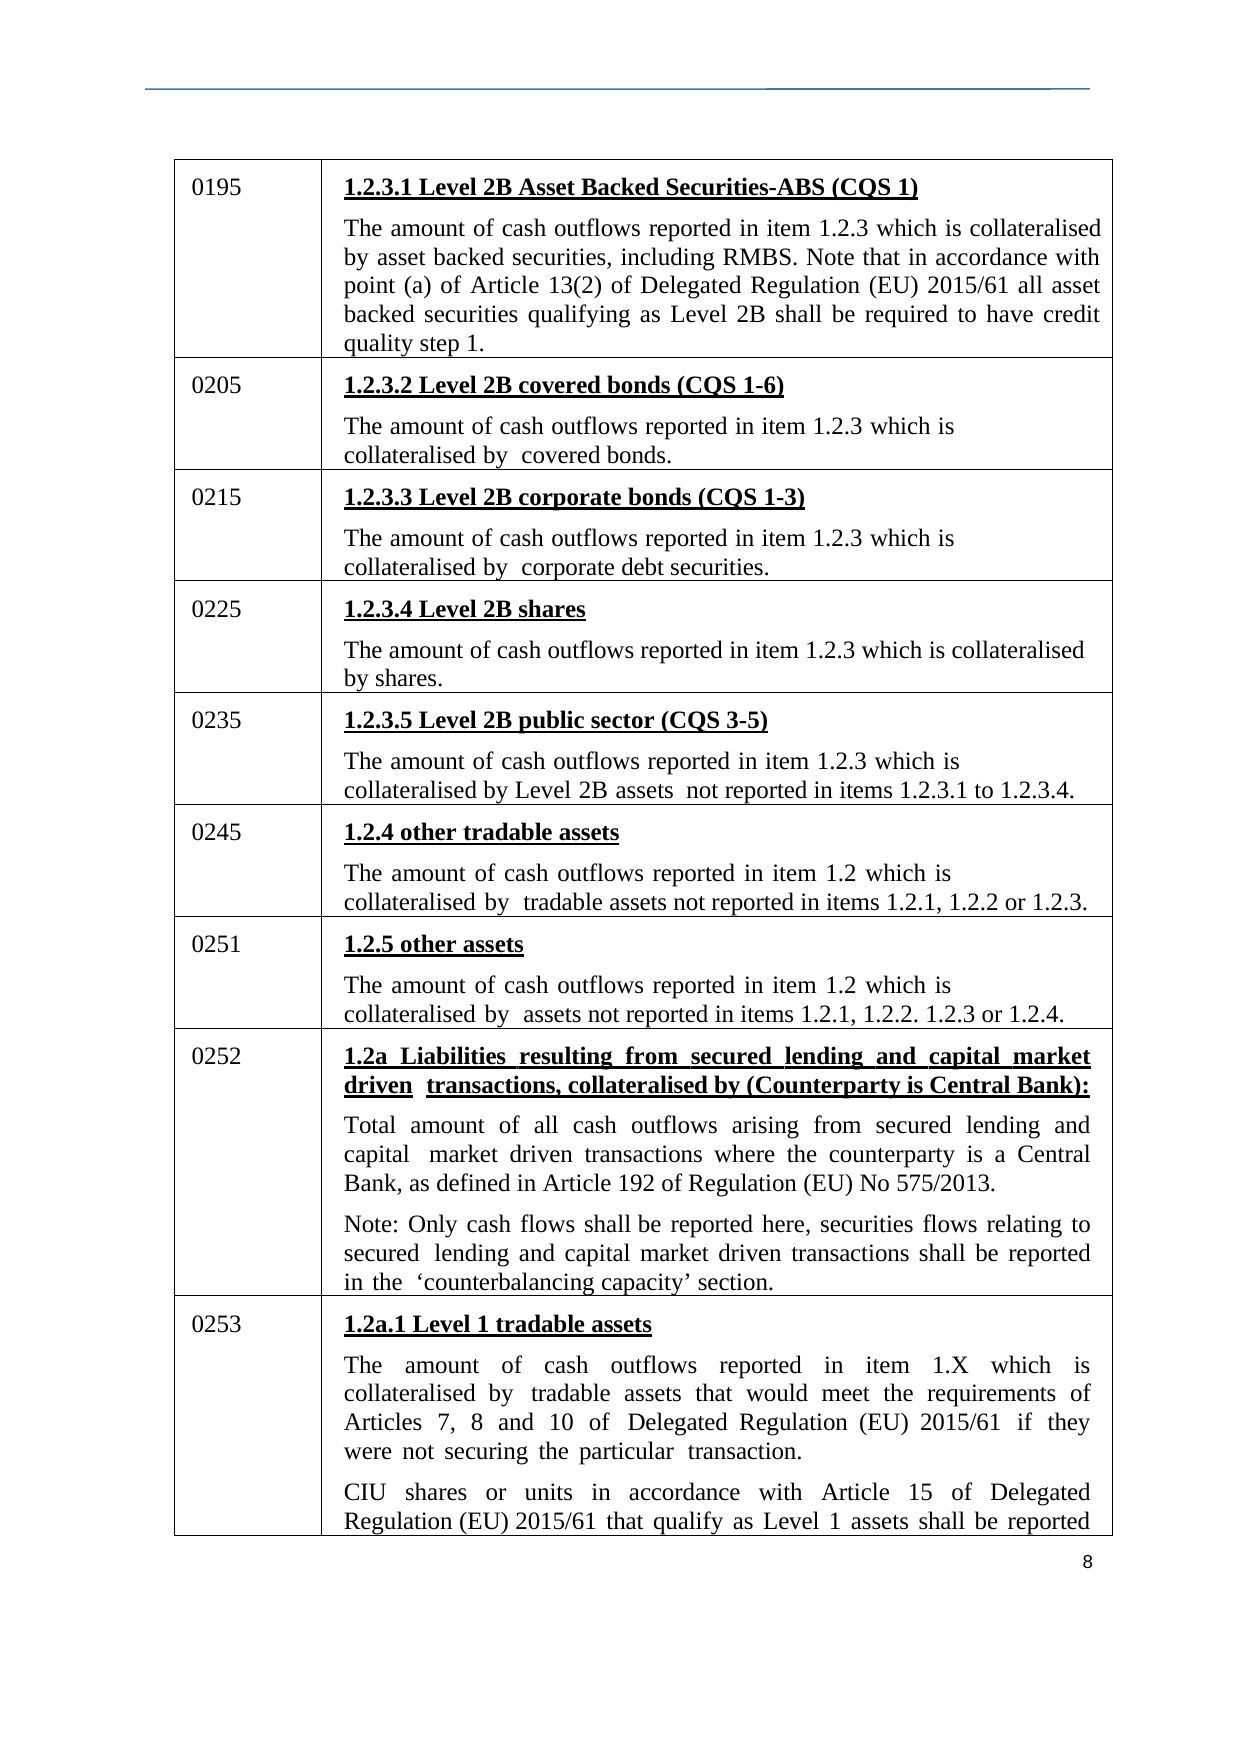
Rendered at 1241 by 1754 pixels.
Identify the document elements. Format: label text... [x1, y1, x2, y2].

table_cell 1.2.4 other tradable assets The amount of cash outflows reported in item 1.2 which is collateralised by tradable assets not reported in items 1.2.1, 1.2.2 or 1.2.3. [322, 805, 1112, 916]
table_cell 1.2.3.4 Level 2B shares The amount of cash outflows reported in item 1.2.3 which is collateralised by shares. [322, 581, 1112, 692]
table_cell 0235 [175, 693, 321, 804]
table_cell 1.2.3.5 Level 2B public sector (CQS 3-5) The amount of cash outflows reported in item 1.2.3 which is collateralised by Level 2B assets not reported in items 1.2.3.1 to 1.2.3.4. [322, 693, 1112, 804]
table_cell 0225 [175, 581, 321, 692]
table_cell 0253 [175, 1296, 321, 1534]
table_cell 0205 [175, 358, 321, 469]
table_cell 0215 [175, 470, 321, 580]
table_cell 0195 [175, 160, 321, 357]
table_cell 0252 [175, 1029, 321, 1295]
table_cell 1.2.3.2 Level 2B covered bonds (CQS 1-6) The amount of cash outflows reported in item 1.2.3 which is collateralised by covered bonds. [322, 358, 1112, 469]
table_cell 1.2.3.1 Level 2B Asset Backed Securities-ABS (CQS 1) The amount of cash outflows reported in item 1.2.3 which is collateralised by asset backed securities, including RMBS. Note that in accordance with point (a) of Article 13(2) of Delegated Regulation (EU) 2015/61 all asset backed securities qualifying as Level 2B shall be required to have credit quality step 1. [322, 160, 1112, 357]
table_cell 0251 [175, 917, 321, 1028]
table_cell 1.2.5 other assets The amount of cash outflows reported in item 1.2 which is collateralised by assets not reported in items 1.2.1, 1.2.2. 1.2.3 or 1.2.4. [322, 917, 1112, 1028]
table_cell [322, 1296, 1112, 1534]
table_cell 1.2a Liabilities resulting from secured lending and capital market driven transactions, collateralised by (Counterparty is Central Bank): Total amount of all cash outflows arising from secured lending and capital market driven transactions where the counterparty is a Central Bank, as defined in Article 192 of Regulation (EU) No 575/2013. Note: Only cash flows shall be reported here, securities flows relating to secured lending and capital market driven transactions shall be reported in the ‘counterbalancing capacity’ section. [322, 1029, 1112, 1295]
table_cell 0245 [175, 805, 321, 916]
table_cell 1.2.3.3 Level 2B corporate bonds (CQS 1-3) The amount of cash outflows reported in item 1.2.3 which is collateralised by corporate debt securities. [322, 470, 1112, 580]
